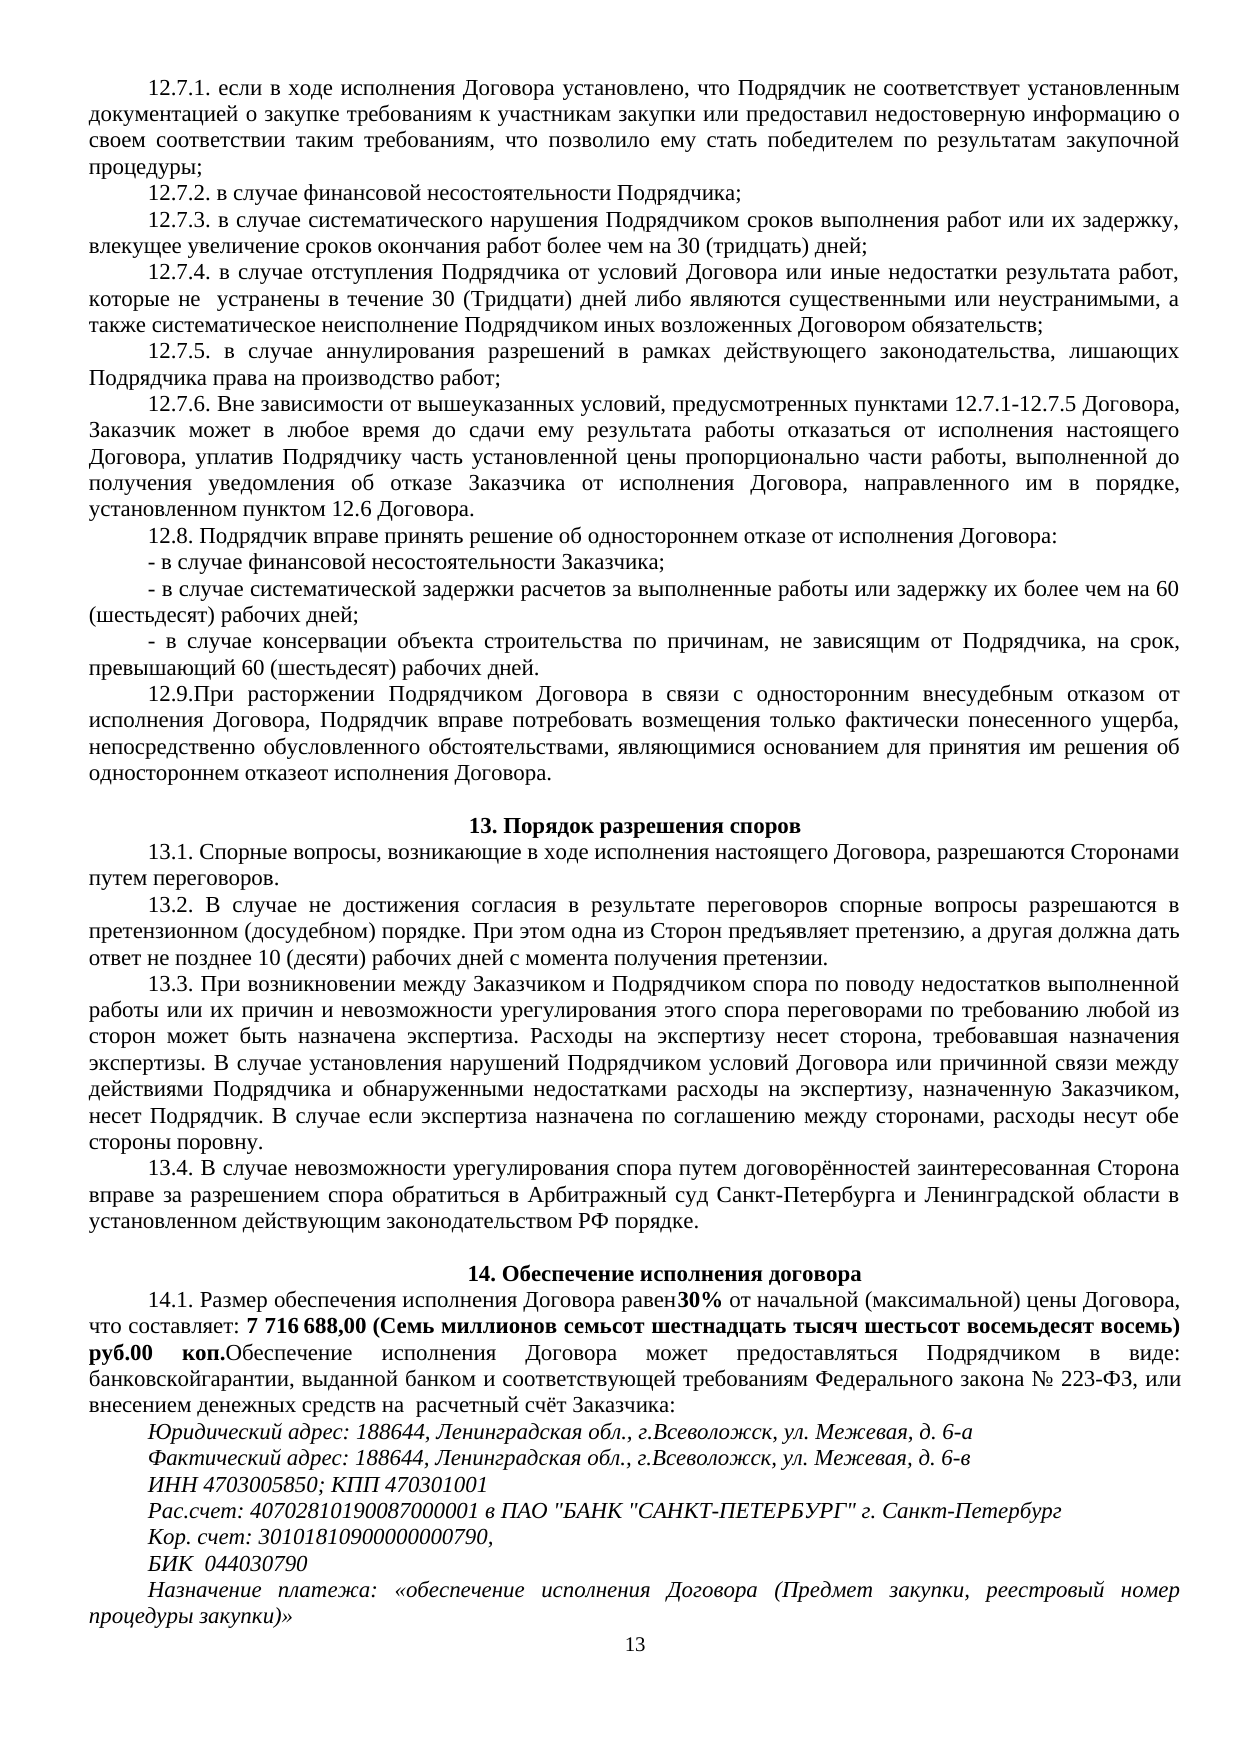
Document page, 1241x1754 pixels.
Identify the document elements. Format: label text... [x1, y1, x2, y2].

text - в случае систематической задержки расчетов за выполненные работы или задержку их более чем на 60 (шестьдесят) рабочих дней; [89, 574, 1181, 627]
text 13.1. Спорные вопросы, возникающие в ходе исполнения настоящего Договора, разрешаются Сторонами путем переговоров. [89, 838, 1181, 891]
text Кор. счет: 30101810900000000790, [89, 1523, 1181, 1550]
text 12.9.При расторжении Подрядчиком Договора в связи с односторонним внесудебным отказом от исполнения Договора, Подрядчик вправе потребовать возмещения только фактически понесенного ущерба, непосредственно обусловленного обстоятельствами, являющимися основанием для принятия им решения об одностороннем отказеот исполнения Договора. [89, 680, 1181, 785]
text - в случае консервации объекта строительства по причинам, не зависящим от Подрядчика, на срок, превышающий 60 (шестьдесят) рабочих дней. [89, 627, 1181, 680]
text 12.7.1. если в ходе исполнения Договора установлено, что Подрядчик не соответствует установленным документацией о закупке требованиям к участникам закупки или предоставил недостоверную информацию о своем соответствии таким требованиям, что позволило ему стать победителем по результатам закупочной процедуры; [89, 74, 1181, 179]
text 12.7.3. в случае систематического нарушения Подрядчиком сроков выполнения работ или их задержку, влекущее увеличение сроков окончания работ более чем на 30 (тридцать) дней; [89, 206, 1181, 258]
text 12.7.2. в случае финансовой несостоятельности Подрядчика; [89, 179, 1181, 206]
text 12.7.5. в случае аннулирования разрешений в рамках действующего законодательства, лишающих Подрядчика права на производство работ; [89, 337, 1181, 390]
text Юридический адрес: 188644, Ленинградская обл., г.Всеволожск, ул. Межевая, д. 6-а [89, 1418, 1181, 1444]
text БИК 044030790 [89, 1550, 1181, 1576]
text 13.3. При возникновении между Заказчиком и Подрядчиком спора по поводу недостатков выполненной работы или их причин и невозможности урегулирования этого спора переговорами по требованию любой из сторон может быть назначена экспертиза. Расходы на экспертизу несет сторона, требовавшая назначения экспертизы. В случае установления нарушений Подрядчиком условий Договора или причинной связи между действиями Подрядчика и обнаруженными недостатками расходы на экспертизу, назначенную Заказчиком, несет Подрядчик. В случае если экспертиза назначена по соглашению между сторонами, расходы несут обе стороны поровну. [89, 970, 1181, 1154]
text Назначение платежа: «обеспечение исполнения Договора (Предмет закупки, реестровый номер процедуры закупки)» [89, 1576, 1181, 1629]
text 14.1. Размер обеспечения исполнения Договора равен30% от начальной (максимальной) цены Договора, что составляет: 7 716 688,00 (Семь миллионов семьсот шестнадцать тысяч шестьсот восемьдесят восемь) руб.00 коп.Обеспечение исполнения Договора может предоставляться Подрядчиком в виде: банковскойгарантии, выданной банком и соответствующей требованиям Федерального закона № 223-ФЗ, или внесением денежных средств на расчетный счёт Заказчика: [89, 1286, 1181, 1418]
text 12.7.6. Вне зависимости от вышеуказанных условий, предусмотренных пунктами 12.7.1-12.7.5 Договора, Заказчик может в любое время до сдачи ему результата работы отказаться от исполнения настоящего Договора, уплатив Подрядчику часть установленной цены пропорционально части работы, выполненной до получения уведомления об отказе Заказчика от исполнения Договора, направленного им в порядке, установленном пунктом 12.6 Договора. [89, 390, 1181, 522]
text Рас.счет: 40702810190087000001 в ПАО "БАНК "САНКТ-ПЕТЕРБУРГ" г. Санкт-Петербург [89, 1497, 1181, 1523]
text Фактический адрес: 188644, Ленинградская обл., г.Всеволожск, ул. Межевая, д. 6-в [89, 1444, 1181, 1471]
text ИНН 4703005850; КПП 470301001 [89, 1471, 1181, 1497]
text 13.2. В случае не достижения согласия в результате переговоров спорные вопросы разрешаются в претензионном (досудебном) порядке. При этом одна из Сторон предъявляет претензию, а другая должна дать ответ не позднее 10 (десяти) рабочих дней с момента получения претензии. [89, 891, 1181, 970]
text 13.4. В случае невозможности урегулирования спора путем договорённостей заинтересованная Сторона вправе за разрешением спора обратиться в Арбитражный суд Санкт-Петербурга и Ленинградской области в установленном действующим законодательством РФ порядке. [89, 1154, 1181, 1233]
text - в случае финансовой несостоятельности Заказчика; [89, 548, 1181, 574]
text 14. Обеспечение исполнения договора [89, 1260, 1181, 1286]
text 13. Порядок разрешения споров [89, 812, 1181, 838]
text 12.7.4. в случае отступления Подрядчика от условий Договора или иные недостатки результата работ, которые не устранены в течение 30 (Тридцати) дней либо являются существенными или неустранимыми, а также систематическое неисполнение Подрядчиком иных возложенных Договором обязательств; [89, 258, 1181, 337]
text 12.8. Подрядчик вправе принять решение об одностороннем отказе от исполнения Договора: [89, 522, 1181, 548]
